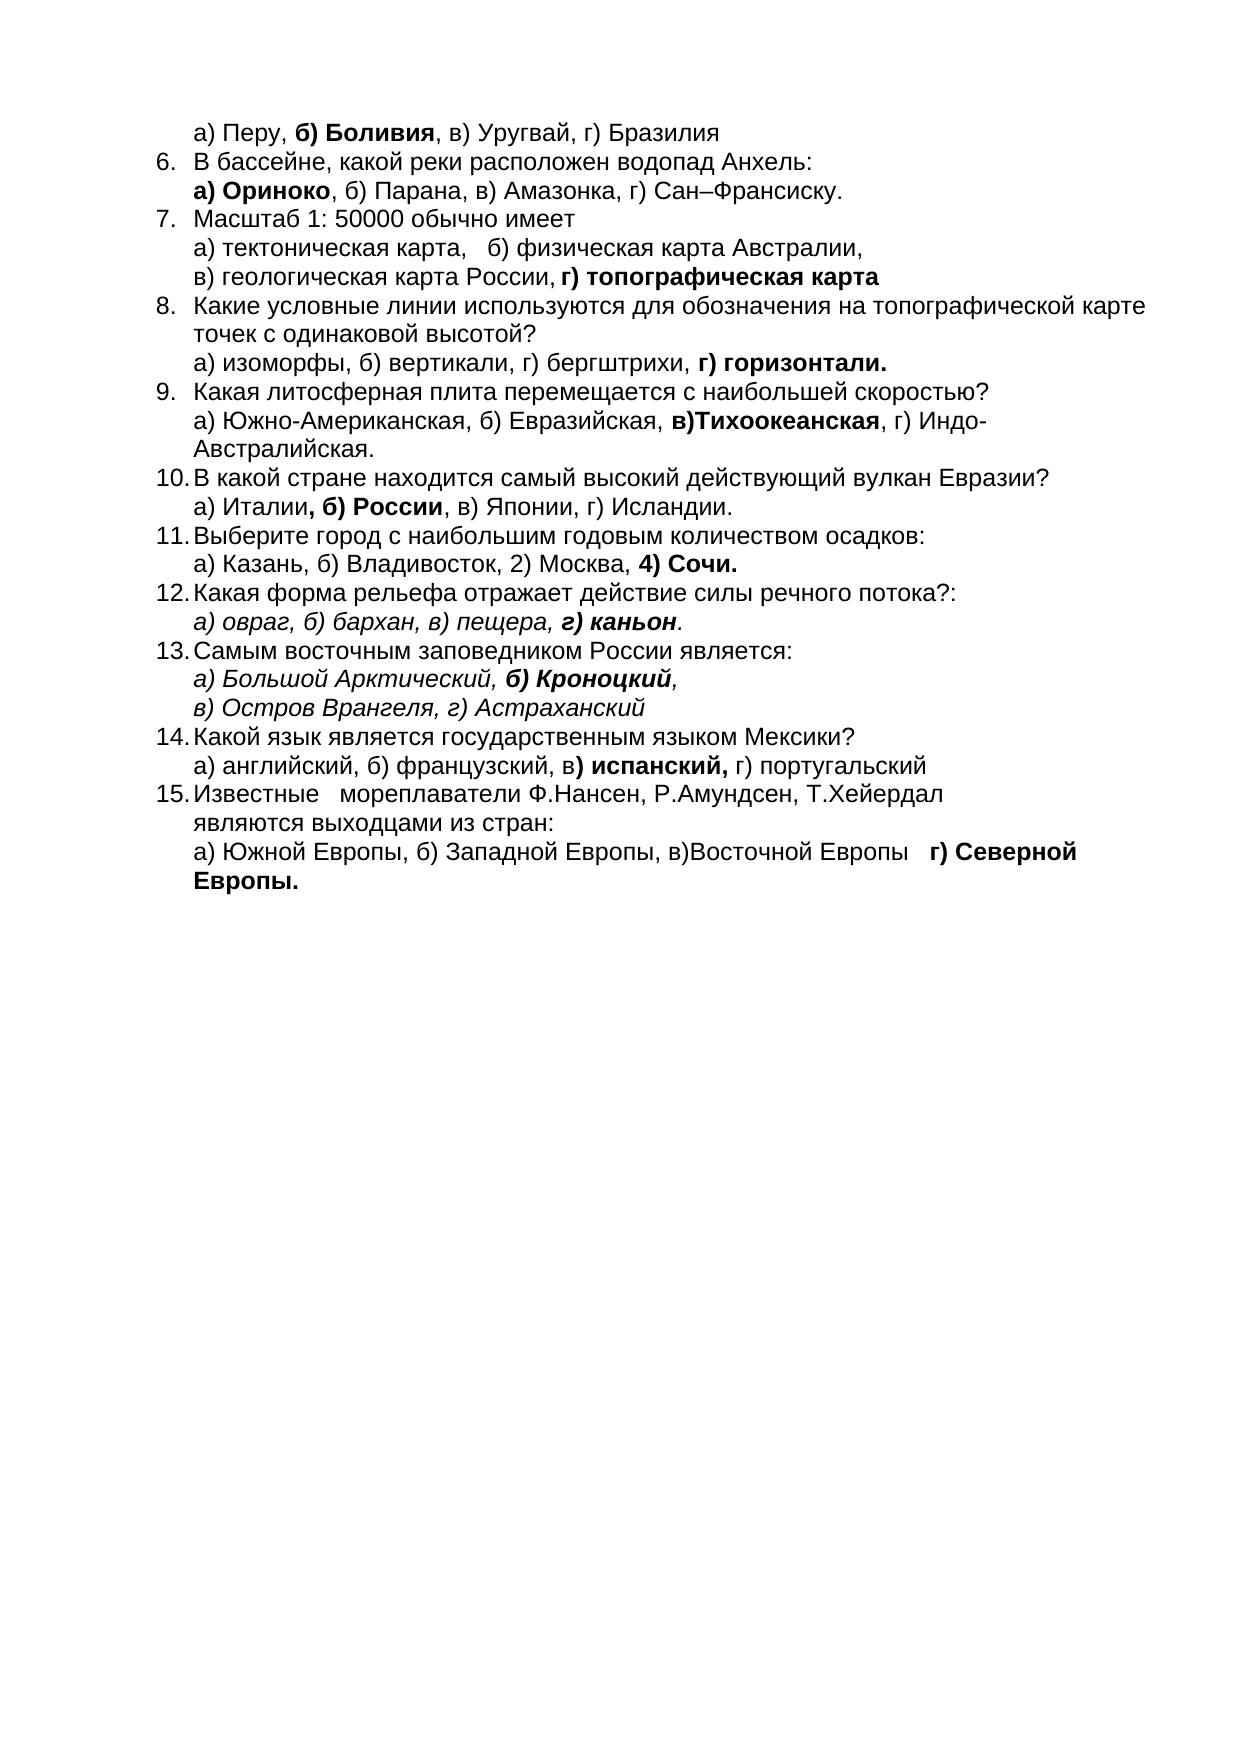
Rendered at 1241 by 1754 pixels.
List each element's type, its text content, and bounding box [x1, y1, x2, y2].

list а) Перу, б) Боливия, в) Уругвай, г) Бразилия [193, 118, 1152, 147]
list В бассейне, какой реки расположен водопад Анхель: [156, 147, 1152, 176]
list Какая форма рельефа отражает действие силы речного потока?: [156, 578, 1152, 607]
list а) овраг, б) бархан, в) пещера, г) каньон. [193, 607, 1152, 636]
list а) Большой Арктический, б) Кроноцкий, [193, 664, 1152, 693]
list Самым восточным заповедником России является: [156, 636, 1152, 664]
list Масштаб 1: 50000 обычно имеет [156, 204, 1152, 233]
list Известные мореплаватели Ф.Нансен, Р.Амундсен, Т.Хейердал [156, 779, 1152, 808]
list Какая литосферная плита перемещается с наибольшей скоростью? [156, 377, 1152, 406]
list В какой стране находится самый высокий действующий вулкан Евразии? [156, 463, 1152, 492]
list Какой язык является государственным языком Мексики? [156, 722, 1152, 751]
list а) Казань, б) Владивосток, 2) Москва, 4) Сочи. [193, 549, 1152, 578]
list в) Остров Врангеля, г) Астраханский [193, 693, 1152, 722]
list а) тектоническая карта, б) физическая карта Австралии, [193, 233, 1152, 262]
list в) геологическая карта России, г) топографическая карта [193, 262, 1152, 291]
list а) Ориноко, б) Парана, в) Амазонка, г) Сан–Франсиску. [193, 176, 1152, 204]
list а) английский, б) французский, в) испанский, г) португальский [193, 751, 1152, 779]
list а) Южно-Американская, б) Евразийская, в)Тихоокеанская, г) Индо-Австралийская. [193, 406, 1152, 463]
list а) изоморфы, б) вертикали, г) бергштрихи, г) горизонтали. [193, 348, 1152, 377]
list Какие условные линии используются для обозначения на топографической карте точек с одинаковой высотой? [156, 291, 1152, 348]
list а) Италии, б) России, в) Японии, г) Исландии. [193, 492, 1152, 521]
list а) Южной Европы, б) Западной Европы, в)Восточной Европы г) Северной Европы. [193, 837, 1152, 894]
list Выберите город с наибольшим годовым количеством осадков: [156, 521, 1152, 549]
list являются выходцами из стран: [193, 808, 1152, 837]
